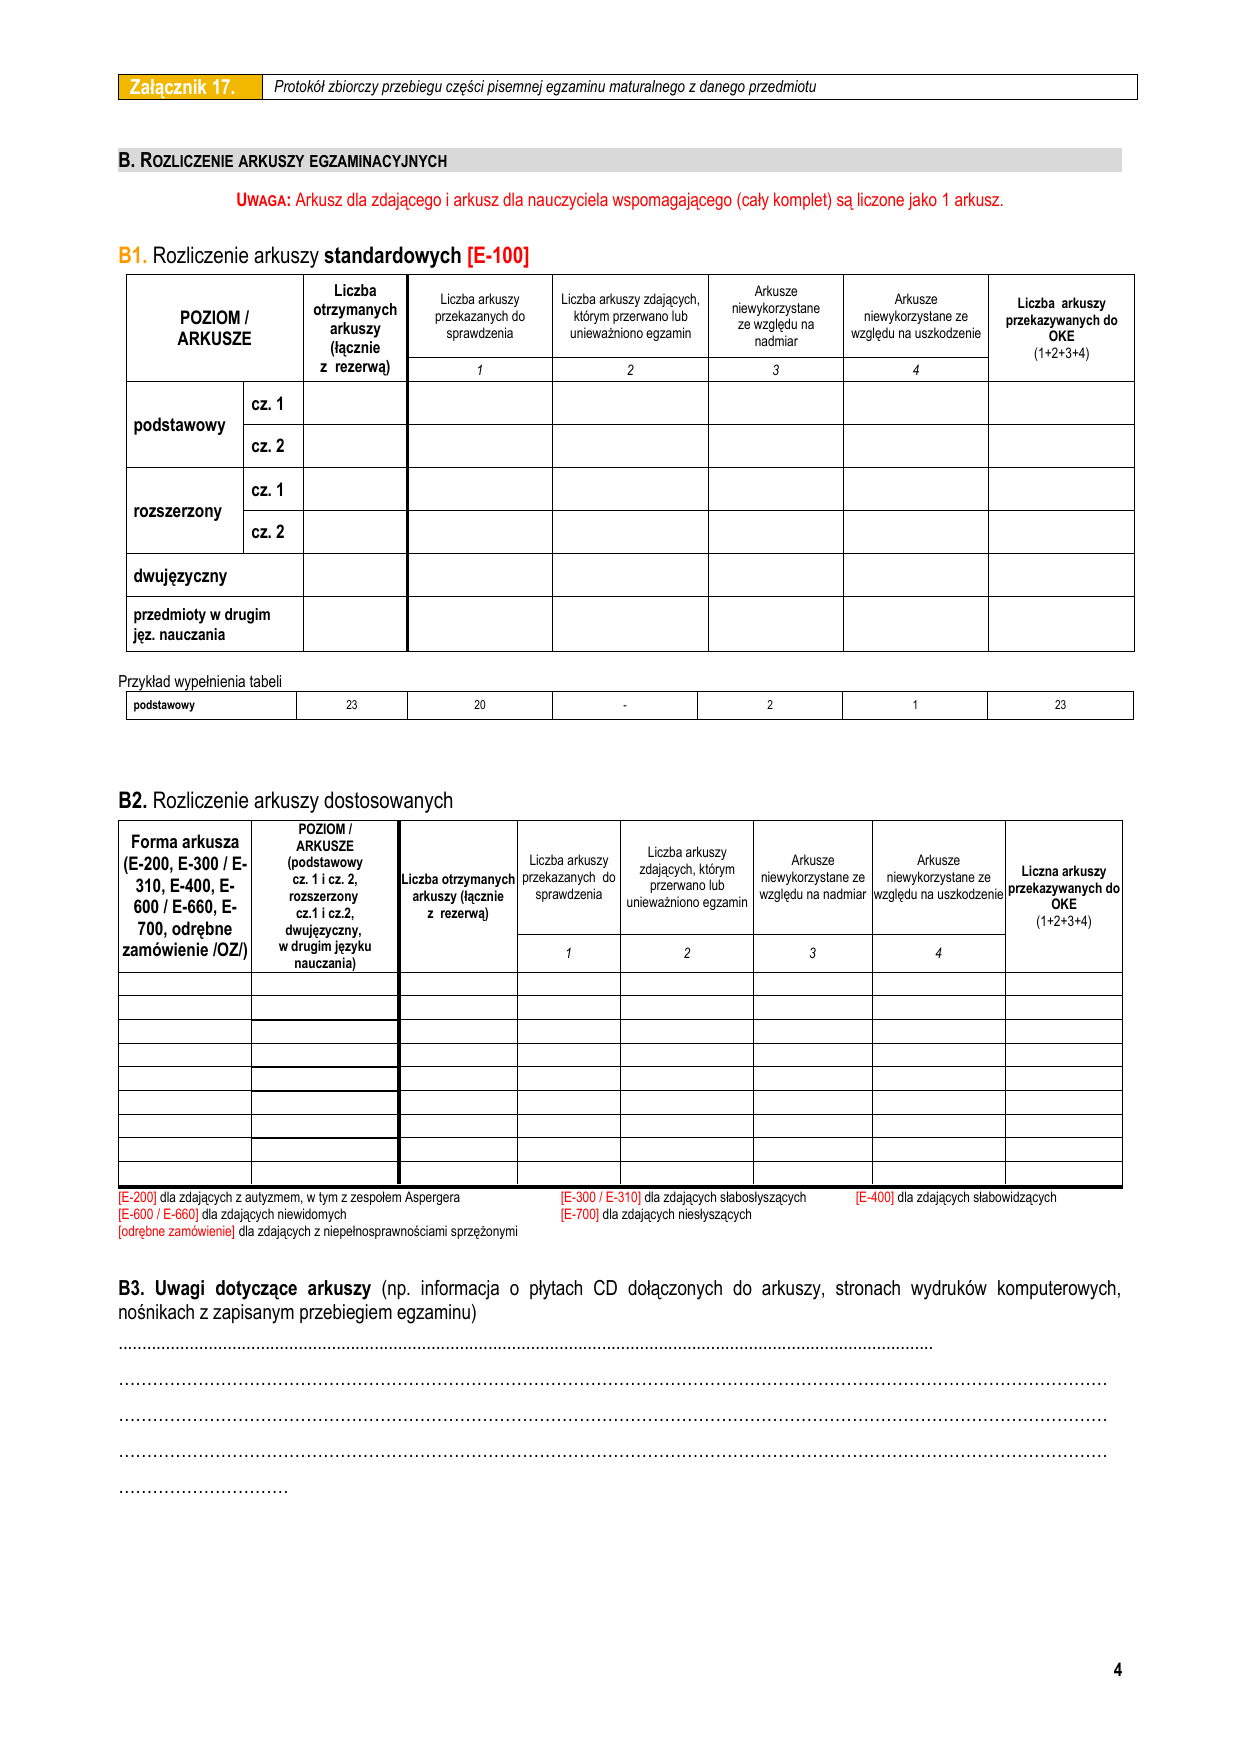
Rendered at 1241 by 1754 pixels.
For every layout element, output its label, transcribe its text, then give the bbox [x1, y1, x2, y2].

table_cell [252, 1021, 397, 1043]
table_header Forma arkusza (E-200, E-300 / E-310, E-400, E-600 / E-660, E-700, odrębne zamówienie /OZ/) [119, 821, 251, 972]
table_cell [304, 468, 406, 510]
table_cell [401, 973, 517, 995]
table_cell 3 [754, 935, 872, 972]
table_cell [621, 1115, 753, 1137]
table_cell [119, 1115, 251, 1137]
table_cell [401, 1067, 517, 1090]
table_header 1 [843, 692, 987, 718]
table_cell 3 [709, 358, 843, 381]
text Uwaga: Arkusz dla zdającego i arkusz dla nauczyciela wspomagającego (cały komplet) są liczone jako 1 arkusz. [118, 188, 1122, 210]
table_cell [754, 996, 872, 1019]
table_cell [844, 511, 988, 553]
table_cell [553, 554, 708, 596]
table_header Poziom / arkusze [127, 275, 303, 381]
table_cell [709, 554, 843, 596]
text B2. Rozliczenie arkuszy dostosowanych [118, 787, 1122, 813]
table_header - [553, 692, 697, 718]
table_cell [1006, 973, 1122, 995]
table_cell [754, 1020, 872, 1043]
table_cell [754, 1091, 872, 1113]
table_cell [553, 597, 708, 651]
table_cell [518, 1115, 620, 1137]
table_cell [409, 597, 552, 651]
table_cell [1006, 1115, 1122, 1137]
table_cell [754, 973, 872, 995]
table_cell [401, 1020, 517, 1043]
table_cell 4 [844, 358, 988, 381]
table_cell [621, 973, 753, 995]
table_cell [844, 597, 988, 651]
table_cell [252, 996, 397, 1019]
table_cell [401, 1091, 517, 1113]
table_cell [754, 1067, 872, 1090]
table_cell [709, 597, 843, 651]
table_cell [518, 1162, 620, 1184]
table_cell [873, 1091, 1005, 1113]
table_cell [709, 468, 843, 510]
text [E-600 / E-660] dla zdających niewidomych [E-700] dla zdających niesłyszących [118, 1206, 1122, 1223]
table_header Liczba arkuszy zdających, którym przerwano lub unieważniono egzamin [553, 275, 708, 357]
table_cell [754, 1138, 872, 1161]
table_cell 1 [518, 935, 620, 972]
table_header Liczna arkuszy przekazywanych do OKE (1+2+3+4) [1006, 821, 1122, 972]
table_cell [989, 597, 1134, 651]
table_cell [553, 511, 708, 553]
table_cell [553, 468, 708, 510]
table_cell [873, 1138, 1005, 1161]
table_cell [844, 554, 988, 596]
table_cell [989, 425, 1134, 467]
table_header Liczba arkuszy przekazanych do sprawdzenia [518, 821, 620, 934]
table_cell [119, 1138, 251, 1161]
table_cell [754, 1162, 872, 1184]
table_cell [754, 1044, 872, 1066]
table_cell [252, 1044, 397, 1066]
table_cell [252, 1115, 397, 1137]
table_cell [252, 1139, 397, 1161]
table_cell [989, 554, 1134, 596]
table_cell [709, 511, 843, 553]
table_cell [621, 1091, 753, 1113]
table_header 23 [297, 692, 407, 718]
table_cell [304, 382, 406, 424]
table_cell cz. 2 [244, 425, 303, 467]
table_cell [401, 1162, 517, 1184]
table_cell cz. 1 [244, 382, 303, 424]
table_cell 2 [553, 358, 708, 381]
table_cell [119, 996, 251, 1019]
table_cell [119, 973, 251, 995]
table_cell [409, 468, 552, 510]
table_cell [553, 425, 708, 467]
table_header 2 [698, 692, 842, 718]
table_cell [252, 1092, 397, 1113]
table_cell [873, 1067, 1005, 1090]
table_cell [621, 996, 753, 1019]
table_header podstawowy [127, 692, 296, 718]
text [odrębne zamówienie] dla zdających z niepełnosprawnościami sprzężonymi [118, 1223, 1122, 1239]
text Przykład wypełnienia tabeli [118, 671, 1122, 691]
table_header 23 [988, 692, 1133, 718]
table_header Arkusze niewykorzystane ze względu na nadmiar [754, 821, 872, 934]
table_cell [252, 973, 397, 995]
table_header Liczba arkuszy przekazanych do sprawdzenia [409, 275, 552, 357]
table_cell [119, 1162, 251, 1184]
table_cell [409, 425, 552, 467]
table_cell [1006, 1138, 1122, 1161]
table_header 20 [408, 692, 552, 718]
table_cell [621, 1044, 753, 1066]
table_header Liczba otrzymanych arkuszy (łącznie z rezerwą) [304, 275, 406, 381]
table_cell [1006, 1091, 1122, 1113]
table_cell [518, 1091, 620, 1113]
table_cell [1006, 1020, 1122, 1043]
table_header Liczba arkuszy zdających, którym przerwano lub unieważniono egzamin [621, 821, 753, 934]
table_cell [1006, 1162, 1122, 1184]
table_cell [1006, 996, 1122, 1019]
table_cell [119, 1067, 251, 1090]
table_cell [518, 1020, 620, 1043]
table_cell [252, 1068, 397, 1090]
table_cell [709, 425, 843, 467]
table_cell [119, 1091, 251, 1113]
table_cell [518, 1067, 620, 1090]
table_cell [621, 1020, 753, 1043]
table_cell [409, 511, 552, 553]
table_cell [252, 1162, 397, 1184]
table_cell [401, 1044, 517, 1066]
table_cell [873, 1020, 1005, 1043]
table_header Arkusze niewykorzystane ze względu na nadmiar [709, 275, 843, 357]
table_cell rozszerzony [127, 468, 243, 553]
text B1. Rozliczenie arkuszy standardowych [E-100] [118, 242, 1122, 268]
table_cell [518, 973, 620, 995]
table_cell [304, 554, 406, 596]
table_cell [621, 1162, 753, 1184]
table_cell [989, 382, 1134, 424]
table_header POZIOM / ARKUSZE (podstawowy cz. 1 i cz. 2, rozszerzony cz.1 i cz.2, dwujęzyczny, w drugim języku nauczania) [252, 821, 397, 972]
table_cell [553, 382, 708, 424]
table_cell przedmioty w drugim jęz. nauczania [127, 597, 303, 651]
table_cell [844, 468, 988, 510]
table_cell 4 [873, 935, 1005, 972]
table_cell [409, 382, 552, 424]
table_cell 1 [409, 358, 552, 381]
table_cell [621, 1138, 753, 1161]
table_cell [119, 1044, 251, 1066]
table_cell [709, 382, 843, 424]
table_cell [754, 1115, 872, 1137]
table_header Arkusze niewykorzystane ze względu na uszkodzenie [873, 821, 1005, 934]
text ............................................................................................................................................................................………………………………………………………………………………………………………………………………………………………………………………………………………………………………………………………………………………………………………………………………………………………………………………………………………………………………………………………………………………………………………… [118, 1330, 1122, 1498]
table_cell [621, 1067, 753, 1090]
table_cell [1006, 1067, 1122, 1090]
table_cell cz. 1 [244, 468, 303, 510]
table_cell [304, 597, 406, 651]
table_cell [401, 996, 517, 1019]
table_cell [873, 973, 1005, 995]
table_cell [119, 1020, 251, 1043]
table_cell [844, 425, 988, 467]
table_cell [401, 1138, 517, 1161]
table_header Liczba arkuszy przekazywanych do OKE (1+2+3+4) [989, 275, 1134, 381]
table_cell podstawowy [127, 382, 243, 467]
table_cell [873, 996, 1005, 1019]
table_cell [873, 1162, 1005, 1184]
table_cell [1006, 1044, 1122, 1066]
table_cell [518, 1138, 620, 1161]
table_cell [304, 511, 406, 553]
text [E-200] dla zdających z autyzmem, w tym z zespołem Aspergera [E-300 / E-310] dla zdających słabosłyszących [E-400] dla zdających słabowidzących [118, 1189, 1122, 1206]
table_cell [401, 1115, 517, 1137]
table_cell [873, 1044, 1005, 1066]
text B. Rozliczenie arkuszy egzaminacyjnych [118, 148, 1122, 172]
table_cell [873, 1115, 1005, 1137]
table_cell dwujęzyczny [127, 554, 303, 596]
table_cell 2 [621, 935, 753, 972]
text B3. Uwagi dotyczące arkuszy (np. informacja o płytach CD dołączonych do arkuszy, stronach wydruków komputerowych, nośnikach z zapisanym przebiegiem egzaminu) [118, 1276, 1122, 1324]
table_cell [409, 554, 552, 596]
table_header Liczba otrzymanych arkuszy (łącznie z rezerwą) [401, 821, 517, 972]
table_cell [304, 425, 406, 467]
table_cell cz. 2 [244, 511, 303, 553]
table_cell [844, 382, 988, 424]
table_header Arkusze niewykorzystane ze względu na uszkodzenie [844, 275, 988, 357]
table_cell [518, 996, 620, 1019]
table_cell [989, 468, 1134, 510]
table_cell [989, 511, 1134, 553]
table_cell [518, 1044, 620, 1066]
